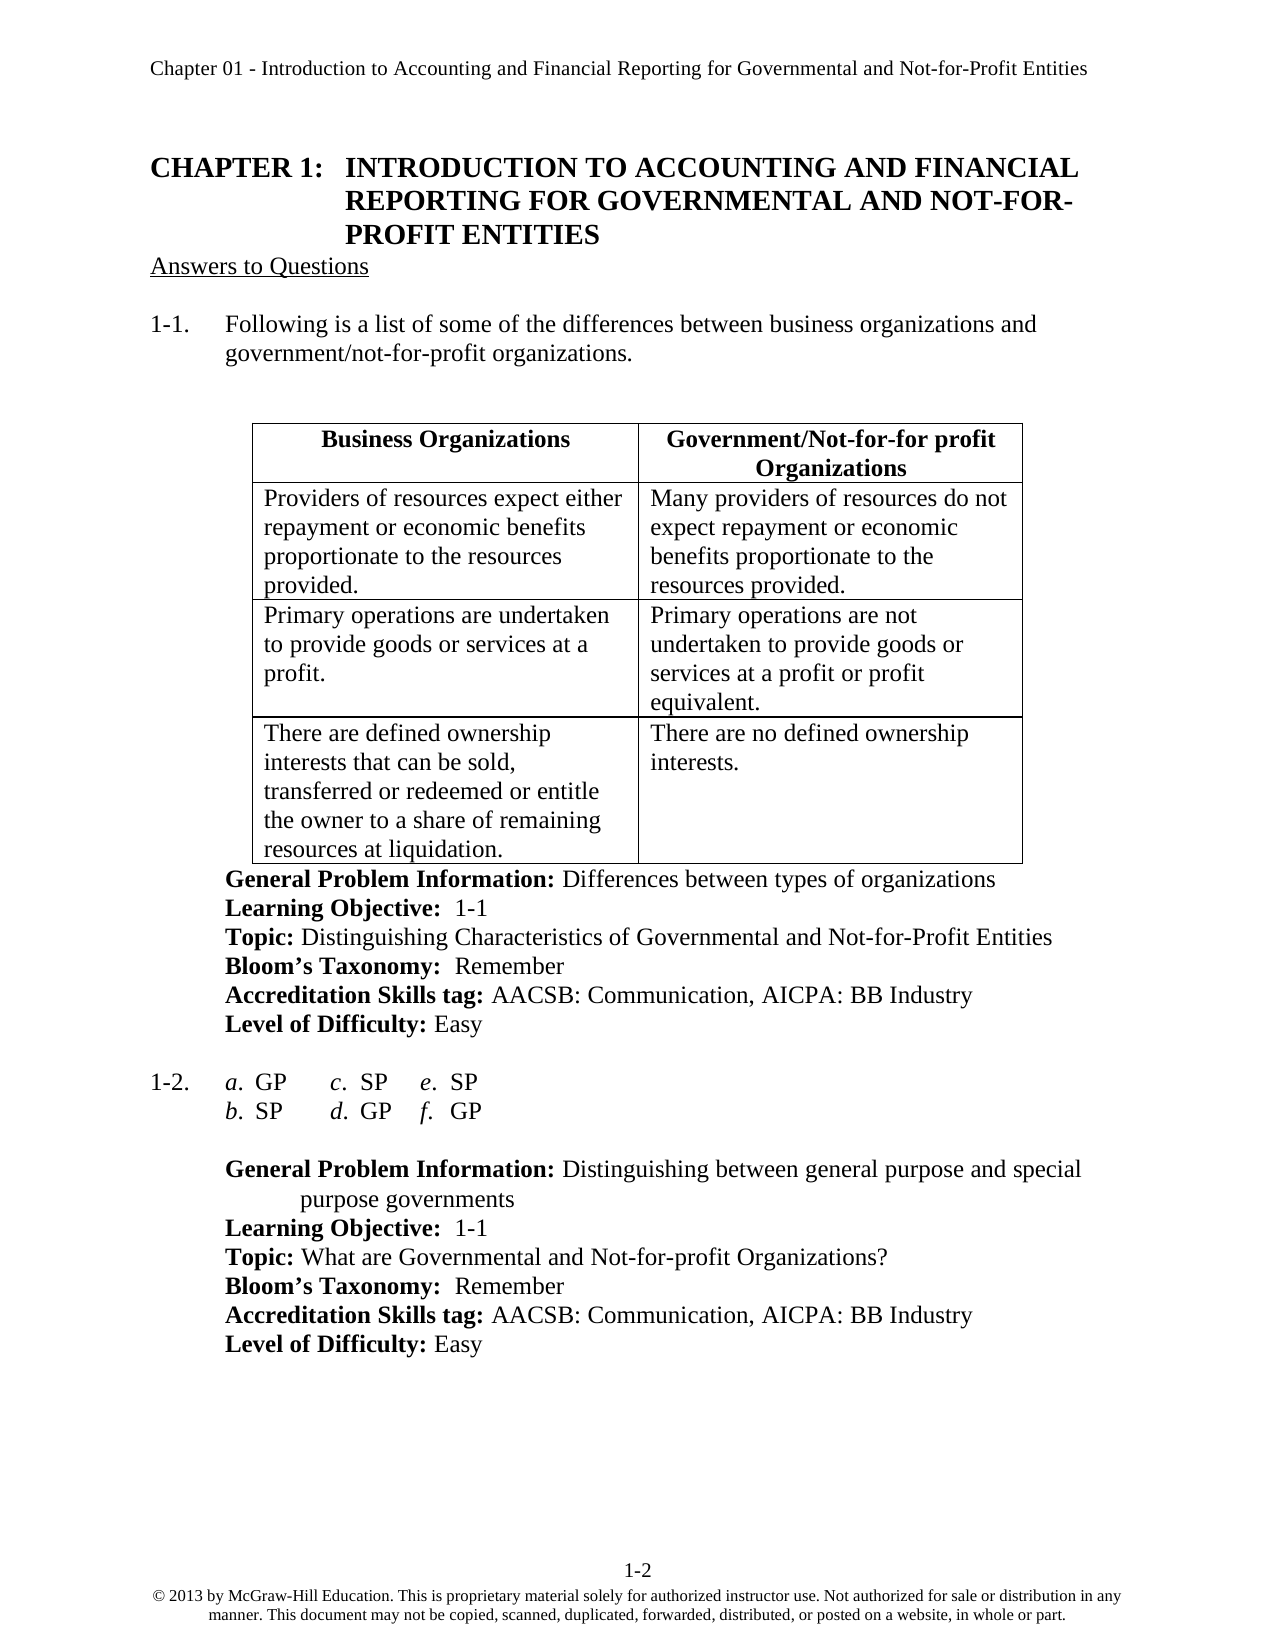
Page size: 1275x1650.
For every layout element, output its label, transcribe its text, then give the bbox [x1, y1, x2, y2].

text Level of Difficulty: Easy [225, 1329, 1125, 1358]
text CHAPTER 1: INTRODUCTION TO ACCOUNTING AND FINANCIAL REPORTING FOR GOVERNMENTAL AND NOT-FOR-PROFIT ENTITIES [150, 150, 1125, 251]
table_cell Providers of resources expect either repayment or economic benefits proportionate to the resources provided. [253, 483, 638, 599]
table_cell There are no defined ownership interests. [639, 718, 1022, 863]
text Bloom’s Taxonomy: Remember [225, 1271, 1125, 1300]
table_cell Primary operations are undertaken to provide goods or services at a profit. [253, 600, 638, 716]
text Bloom’s Taxonomy: Remember [225, 951, 1125, 980]
text Accreditation Skills tag: AACSB: Communication, AICPA: BB Industry [225, 980, 1125, 1009]
text General Problem Information: Distinguishing between general purpose and special purpose governments [225, 1154, 1125, 1212]
table_cell Many providers of resources do not expect repayment or economic benefits proportionate to the resources provided. [639, 483, 1022, 599]
text General Problem Information: Differences between types of organizations [225, 860, 1125, 893]
text Topic: What are Governmental and Not-for-profit Organizations? [225, 1242, 1125, 1271]
text Accreditation Skills tag: AACSB: Communication, AICPA: BB Industry [225, 1300, 1125, 1329]
text b. SP d. GP f. GP [150, 1096, 1125, 1125]
text 1-2. a. GP c. SP e. SP [150, 1067, 1125, 1096]
text Learning Objective: 1-1 [225, 893, 1125, 922]
text Answers to Questions [150, 251, 1125, 280]
table_header Government/Not-for-for profit Organizations [639, 424, 1022, 482]
table_header Business Organizations [253, 424, 638, 482]
text 1-1. Following is a list of some of the differences between business organizations and government/not-for-profit organizations. [150, 309, 1125, 367]
table_cell There are defined ownership interests that can be sold, transferred or redeemed or entitle the owner to a share of remaining resources at liquidation. [253, 718, 638, 863]
text Topic: Distinguishing Characteristics of Governmental and Not-for-Profit Entities [225, 922, 1125, 951]
table_cell Primary operations are not undertaken to provide goods or services at a profit or profit equivalent. [639, 600, 1022, 716]
text Level of Difficulty: Easy [225, 1009, 1125, 1038]
text Learning Objective: 1-1 [225, 1212, 1125, 1242]
